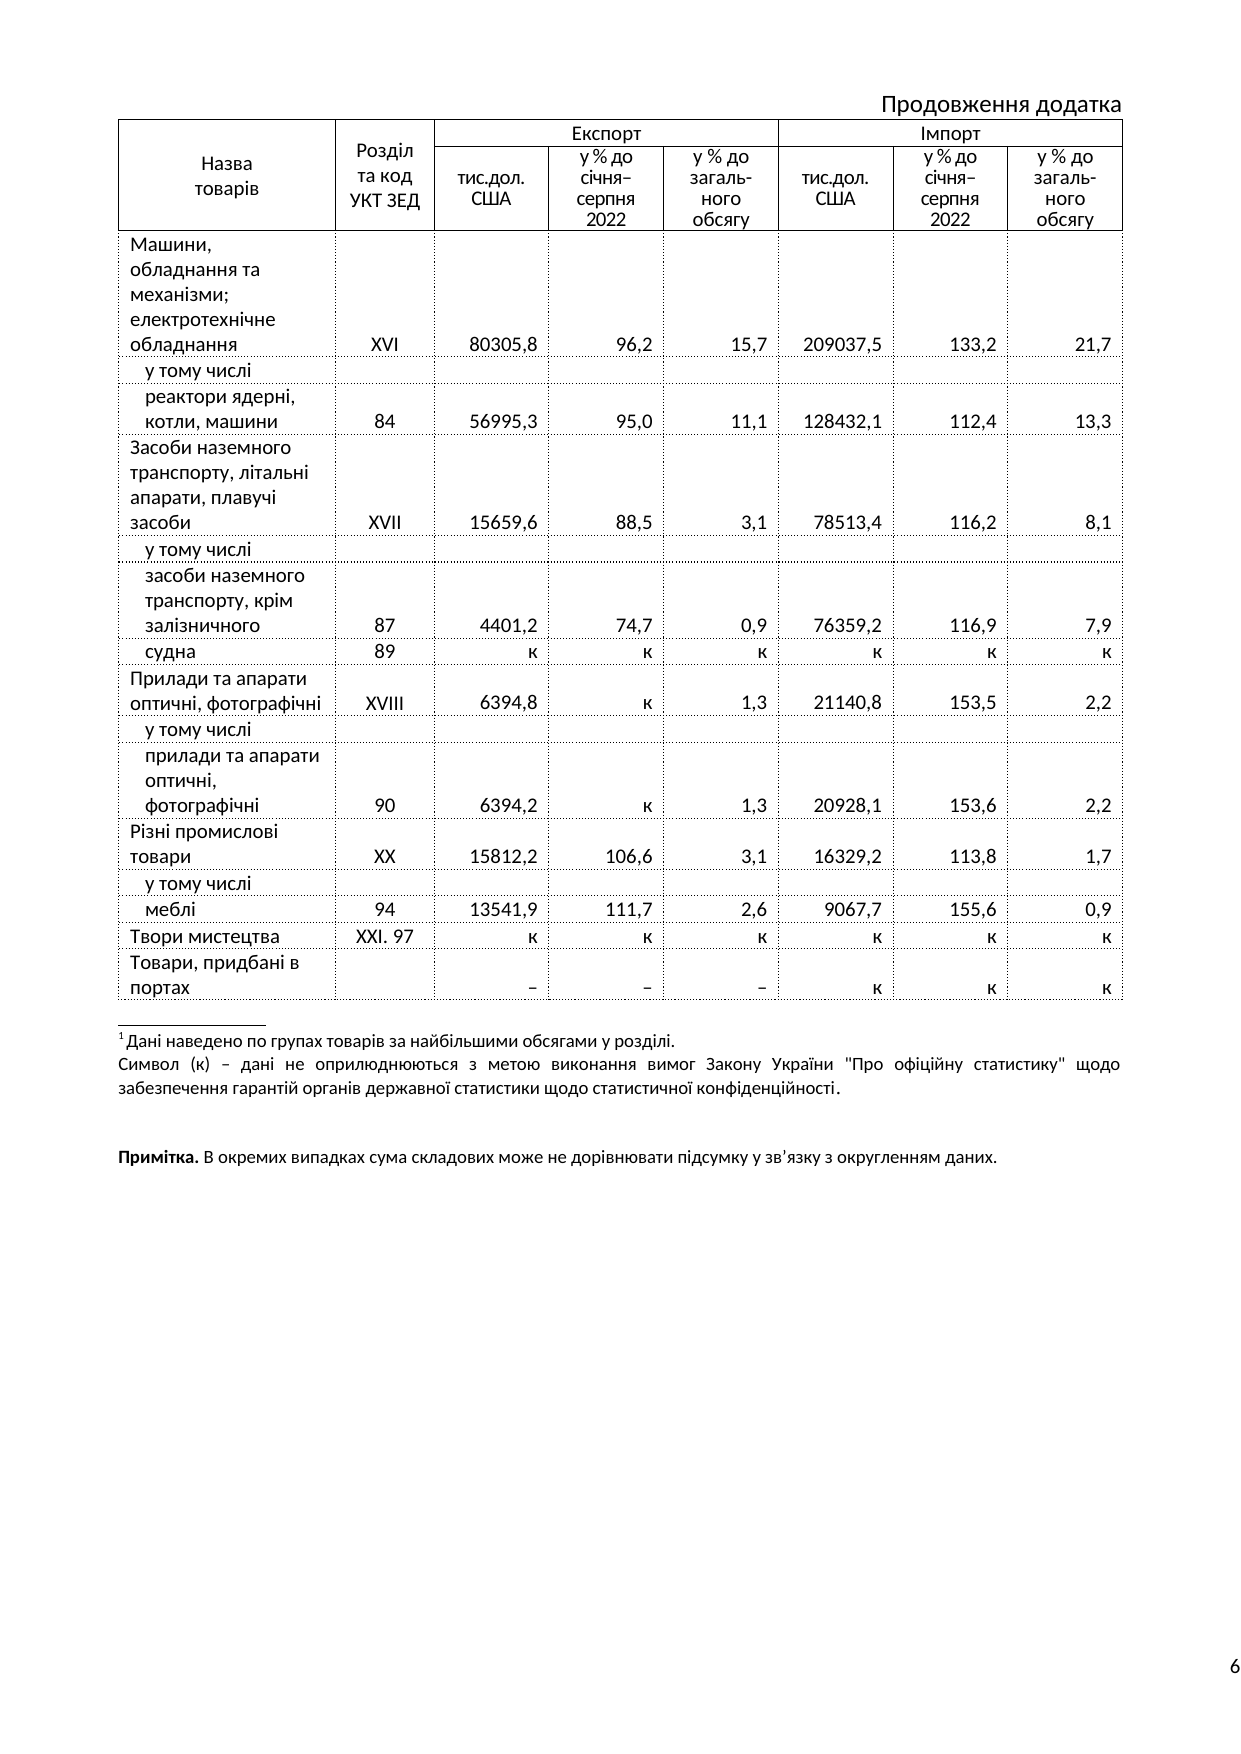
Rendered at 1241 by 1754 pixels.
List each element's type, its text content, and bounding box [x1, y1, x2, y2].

table_cell [1008, 356, 1123, 383]
table_cell тис.дол. США [435, 147, 548, 230]
table_cell 90 [335, 742, 434, 818]
table_cell 15659,6 [434, 434, 549, 535]
table_cell реактори ядерні, котли, машини [119, 383, 335, 434]
table_cell 3,1 [664, 818, 778, 869]
table_cell XVI [335, 231, 434, 356]
table_cell 76359,2 [778, 561, 893, 637]
table_cell 16329,2 [778, 818, 893, 869]
table_cell 2,2 [1008, 742, 1123, 818]
table_cell к [549, 638, 663, 664]
table_cell к [893, 922, 1008, 948]
table_cell 6394,8 [434, 664, 549, 715]
table_cell 80305,8 [434, 231, 549, 356]
table_cell 21140,8 [778, 664, 893, 715]
table_cell к [893, 638, 1008, 664]
table_cell 133,2 [893, 231, 1008, 356]
table_cell [335, 869, 434, 895]
table_cell у % до січня–серпня 2022 [894, 147, 1007, 230]
table_cell 116,9 [893, 561, 1008, 637]
table_cell 128432,1 [778, 383, 893, 434]
table_cell у тому числі [119, 715, 335, 742]
table_cell к [778, 638, 893, 664]
table_cell 89 [335, 638, 434, 664]
table_cell [664, 356, 778, 383]
table_cell [549, 356, 663, 383]
table_cell [434, 715, 549, 742]
table_cell 111,7 [549, 895, 663, 922]
table_cell 209037,5 [778, 231, 893, 356]
table_cell [434, 869, 549, 895]
table_cell 96,2 [549, 231, 663, 356]
table_cell у % до січня–серпня 2022 [549, 147, 663, 230]
table_cell [893, 535, 1008, 561]
table_cell Машини, обладнання та механізми; електротехнічне обладнання [119, 231, 335, 356]
table_cell [778, 715, 893, 742]
table_cell [664, 715, 778, 742]
table_cell к [664, 922, 778, 948]
table_cell 84 [335, 383, 434, 434]
table_cell 6394,2 [434, 742, 549, 818]
table_cell [434, 535, 549, 561]
table_cell 1,3 [664, 742, 778, 818]
table_cell XVII [335, 434, 434, 535]
table_cell судна [119, 638, 335, 664]
table_cell XVIII [335, 664, 434, 715]
table_cell [549, 869, 663, 895]
text Продовження додатка [118, 89, 1122, 119]
table_cell 112,4 [893, 383, 1008, 434]
table_cell 3,1 [664, 434, 778, 535]
table_cell Товари, придбані в портах [119, 948, 335, 999]
table_cell 20928,1 [778, 742, 893, 818]
table_cell 15812,2 [434, 818, 549, 869]
table_cell 8,1 [1008, 434, 1123, 535]
table_cell [335, 535, 434, 561]
table_cell к [549, 664, 663, 715]
table_header Експорт [435, 120, 778, 146]
text Символ (к) – дані не оприлюднюються з метою виконання вимог Закону України "Про офіційну статистику" щодо забезпечення гарантій органів державної статистики щодо статистичної конфіденційності. [118, 1052, 1122, 1099]
table_cell 13,3 [1008, 383, 1123, 434]
table_header Імпорт [779, 120, 1122, 146]
table_cell к [1008, 948, 1123, 999]
table_cell к [434, 638, 549, 664]
table_cell Різні промислові товари [119, 818, 335, 869]
table_cell к [1008, 638, 1123, 664]
subtitle Примітка. В окремих випадках сума складових може не дорівнювати підсумку у зв’язку з округленням даних. [118, 1145, 1122, 1168]
table_cell тис.дол. США [779, 147, 893, 230]
table_cell к [549, 742, 663, 818]
table_header Розділ та код УКТ ЗЕД [336, 120, 434, 230]
table_cell [1008, 715, 1123, 742]
table_cell у % до загаль- ного обсягу [1008, 147, 1122, 230]
table_cell [1008, 869, 1123, 895]
table_cell [778, 869, 893, 895]
table_cell 1,3 [664, 664, 778, 715]
table_cell 95,0 [549, 383, 663, 434]
table_cell 2,2 [1008, 664, 1123, 715]
table_cell [335, 356, 434, 383]
table_cell 113,8 [893, 818, 1008, 869]
table_cell 4401,2 [434, 561, 549, 637]
table_cell 155,6 [893, 895, 1008, 922]
table_cell 21,7 [1008, 231, 1123, 356]
table_cell к [893, 948, 1008, 999]
table_cell к [549, 922, 663, 948]
table_cell у тому числі [119, 356, 335, 383]
subtitle 1 Дані наведено по групах товарів за найбільшими обсягами у розділі. [118, 1029, 1122, 1052]
table_cell 106,6 [549, 818, 663, 869]
table_cell [664, 869, 778, 895]
table_cell к [664, 638, 778, 664]
table_cell к [434, 922, 549, 948]
table_cell – [549, 948, 663, 999]
table_cell у тому числі [119, 535, 335, 561]
table_cell [893, 715, 1008, 742]
table_cell 1,7 [1008, 818, 1123, 869]
table_cell 15,7 [664, 231, 778, 356]
table_cell [893, 356, 1008, 383]
table_cell 0,9 [664, 561, 778, 637]
table_cell 11,1 [664, 383, 778, 434]
table_cell 78513,4 [778, 434, 893, 535]
table_cell [434, 356, 549, 383]
table_cell 153,6 [893, 742, 1008, 818]
table_cell к [1008, 922, 1123, 948]
table_cell засоби наземного транспорту, крім залізничного [119, 561, 335, 637]
table_cell [664, 535, 778, 561]
table_cell – [664, 948, 778, 999]
table_cell меблі [119, 895, 335, 922]
table_cell 88,5 [549, 434, 663, 535]
table_cell к [778, 922, 893, 948]
table_cell ХX [335, 818, 434, 869]
table_cell у % до загаль- ного обсягу [664, 147, 778, 230]
table_cell 153,5 [893, 664, 1008, 715]
table_cell [335, 715, 434, 742]
table_cell [1008, 535, 1123, 561]
table_cell к [778, 948, 893, 999]
table_cell Засоби наземного транспорту, літальні апарати, плавучі засоби [119, 434, 335, 535]
table_cell 7,9 [1008, 561, 1123, 637]
table_cell 13541,9 [434, 895, 549, 922]
table_cell 9067,7 [778, 895, 893, 922]
table_cell 0,9 [1008, 895, 1123, 922]
table_cell 2,6 [664, 895, 778, 922]
table_header Назва товарів [119, 120, 335, 230]
table_cell Твори мистецтва [119, 922, 335, 948]
table_cell [549, 715, 663, 742]
table_cell [778, 535, 893, 561]
table_cell прилади та апарати оптичні, фотографічні [119, 742, 335, 818]
table_cell [335, 948, 434, 999]
table_cell 116,2 [893, 434, 1008, 535]
table_cell 94 [335, 895, 434, 922]
table_cell у тому числі [119, 869, 335, 895]
table_cell [549, 535, 663, 561]
table_cell [778, 356, 893, 383]
table_cell 56995,3 [434, 383, 549, 434]
table_cell ХXІ. 97 [335, 922, 434, 948]
table_cell 87 [335, 561, 434, 637]
table_cell [893, 869, 1008, 895]
table_cell Прилади та апарати оптичні, фотографічні [119, 664, 335, 715]
table_cell 74,7 [549, 561, 663, 637]
table_cell – [434, 948, 549, 999]
